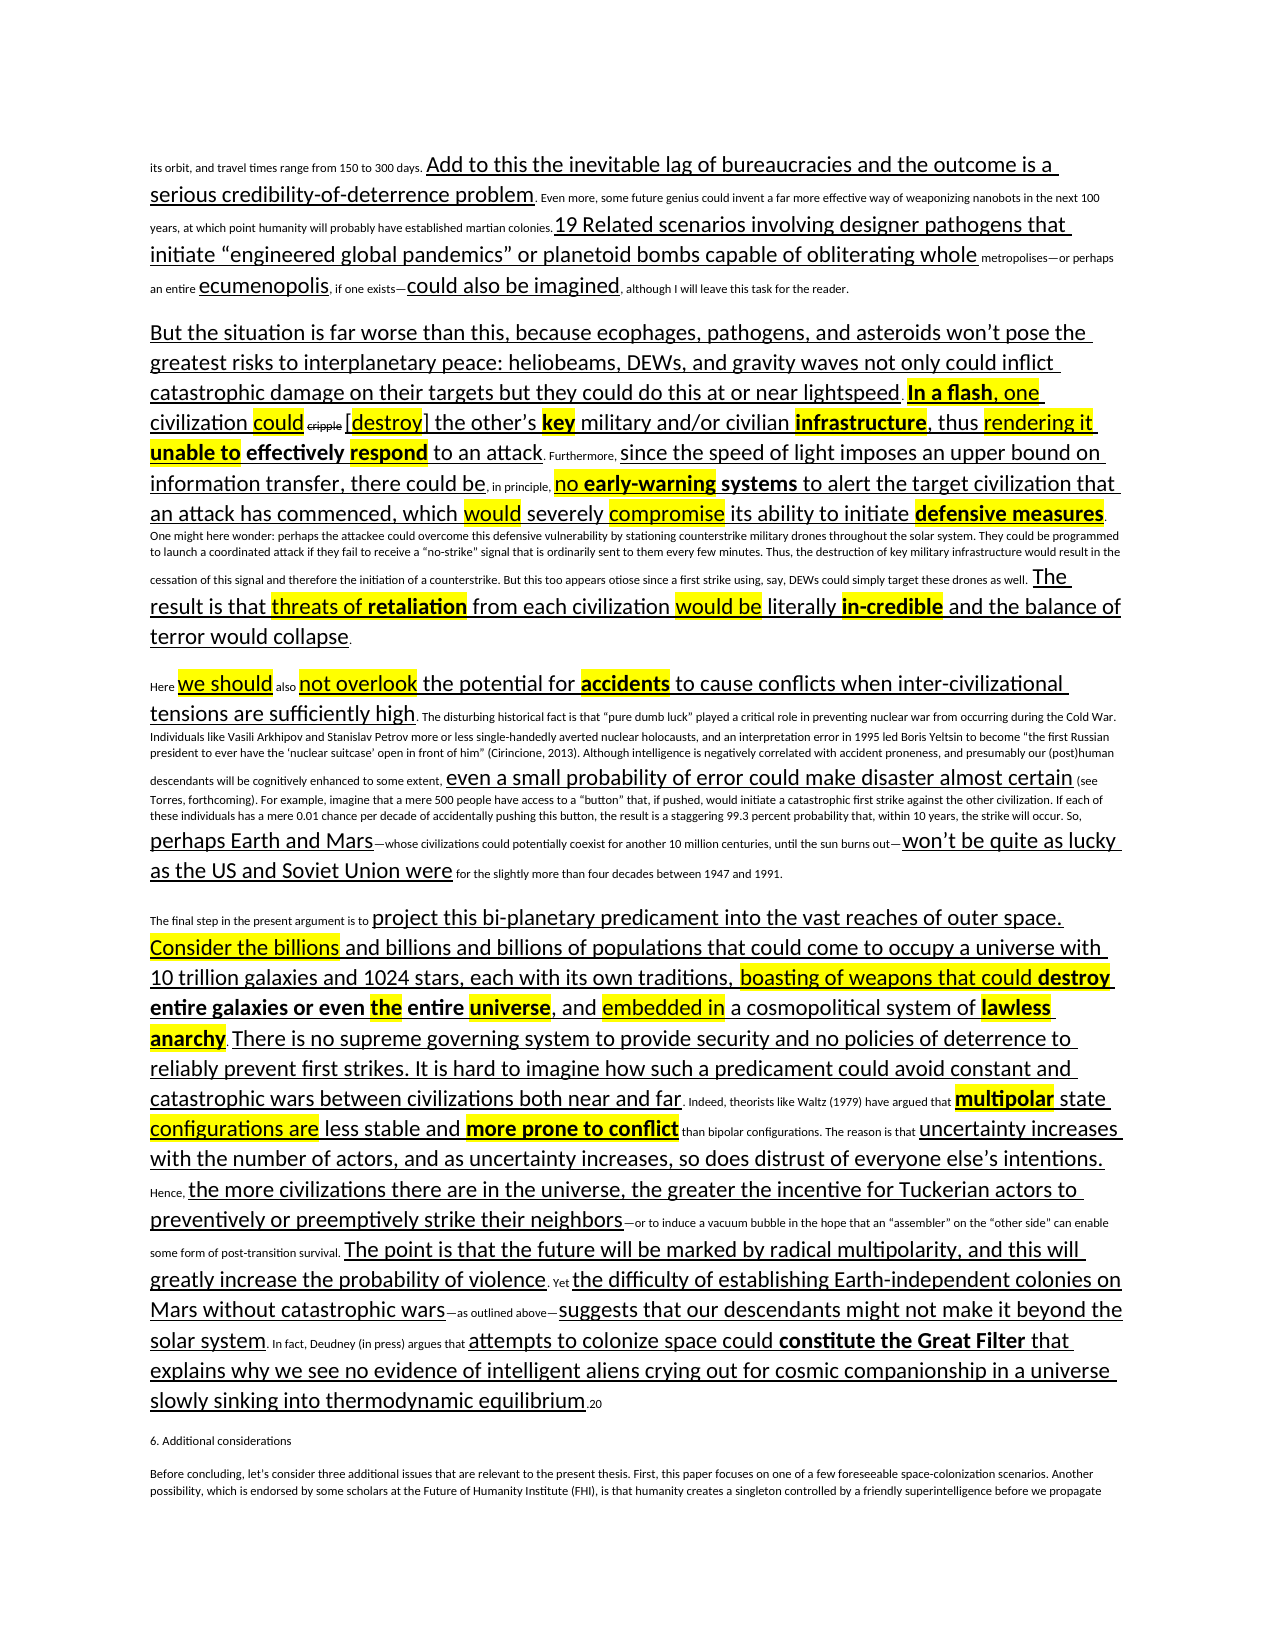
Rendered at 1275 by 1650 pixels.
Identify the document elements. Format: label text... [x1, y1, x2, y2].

text But the situation is far worse than this, because ecophages, pathogens, and asteroids won’t pose the greatest risks to interplanetary peace: heliobeams, DEWs, and gravity waves not only could inflict catastrophic damage on their targets but they could do this at or near lightspeed. In a flash, one civilization could cripple [destroy] the other’s key military and/or civilian infrastructure, thus rendering it unable to effectively respond to an attack. Furthermore, since the speed of light imposes an upper bound on information transfer, there could be, in principle, no early-warning systems to alert the target civilization that an attack has commenced, which would severely compromise its ability to initiate defensive measures. One might here wonder: perhaps the attackee could overcome this defensive vulnerability by stationing counterstrike military drones throughout the solar system. They could be programmed to launch a coordinated attack if they fail to receive a “no-strike” signal that is ordinarily sent to them every few minutes. Thus, the destruction of key military infrastructure would result in the cessation of this signal and therefore the initiation of a counterstrike. But this too appears otiose since a first strike using, say, DEWs could simply target these drones as well. The result is that threats of retaliation from each civilization would be literally in-credible and the balance of terror would collapse. [150, 318, 1125, 651]
text Here we should also not overlook the potential for accidents to cause conflicts when inter-civilizational tensions are sufficiently high. The disturbing historical fact is that “pure dumb luck” played a critical role in preventing nuclear war from occurring during the Cold War. Individuals like Vasili Arkhipov and Stanislav Petrov more or less single-handedly averted nuclear holocausts, and an interpretation error in 1995 led Boris Yeltsin to become “the first Russian president to ever have the ‘nuclear suitcase’ open in front of him” (Cirincione, 2013). Although intelligence is negatively correlated with accident proneness, and presumably our (post)human descendants will be cognitively enhanced to some extent, even a small probability of error could make disaster almost certain (see Torres, forthcoming). For example, imagine that a mere 500 people have access to a “button” that, if pushed, would initiate a catastrophic first strike against the other civilization. If each of these individuals has a mere 0.01 chance per decade of accidentally pushing this button, the result is a staggering 99.3 percent probability that, within 10 years, the strike will occur. So, perhaps Earth and Mars—whose civilizations could potentially coexist for another 10 million centuries, until the sun burns out—won’t be quite as lucky as the US and Soviet Union were for the slightly more than four decades between 1947 and 1991. [150, 669, 1125, 884]
text The final step in the present argument is to project this bi-planetary predicament into the vast reaches of outer space. Consider the billions and billions and billions of populations that could come to occupy a universe with 10 trillion galaxies and 1024 stars, each with its own traditions, boasting of weapons that could destroy entire galaxies or even the entire universe, and embedded in a cosmopolitical system of lawless anarchy. There is no supreme governing system to provide security and no policies of deterrence to reliably prevent first strikes. It is hard to imagine how such a predicament could avoid constant and catastrophic wars between civilizations both near and far. Indeed, theorists like Waltz (1979) have argued that multipolar state configurations are less stable and more prone to conflict than bipolar configurations. The reason is that uncertainty increases with the number of actors, and as uncertainty increases, so does distrust of everyone else’s intentions. Hence, the more civilizations there are in the universe, the greater the incentive for Tuckerian actors to preventively or preemptively strike their neighbors—or to induce a vacuum bubble in the hope that an “assembler” on the “other side” can enable some form of post-transition survival. The point is that the future will be marked by radical multipolarity, and this will greatly increase the probability of violence. Yet the difficulty of establishing Earth-independent colonies on Mars without catastrophic wars—as outlined above—suggests that our descendants might not make it beyond the solar system. In fact, Deudney (in press) argues that attempts to colonize space could constitute the Great Filter that explains why we see no evidence of intelligent aliens crying out for cosmic companionship in a universe slowly sinking into thermodynamic equilibrium.20 [150, 903, 1125, 1414]
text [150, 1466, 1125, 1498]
text 6. Additional considerations [150, 1433, 1125, 1448]
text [150, 150, 1125, 299]
